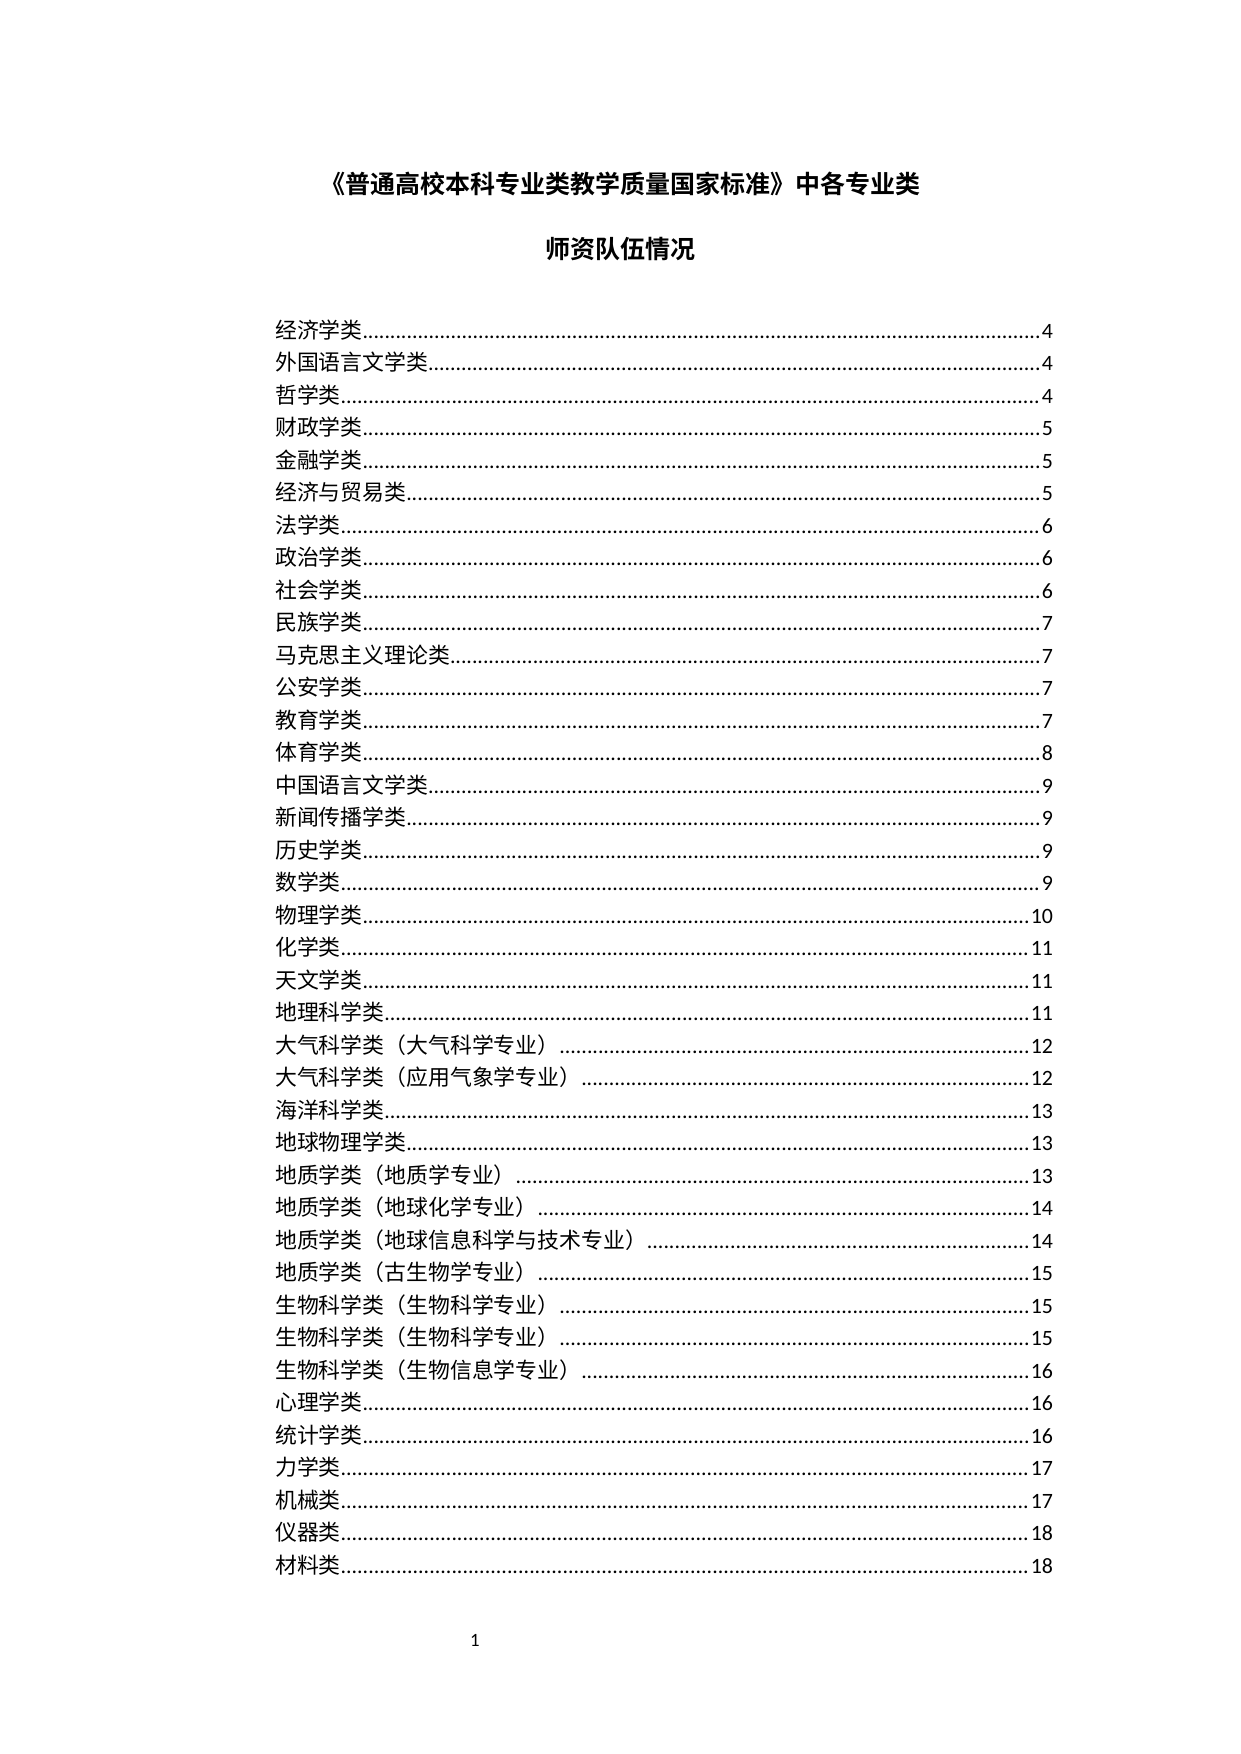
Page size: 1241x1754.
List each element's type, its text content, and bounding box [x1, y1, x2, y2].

text 马克思主义理论类 7 [275, 637, 1053, 670]
text 数学类 9 [275, 865, 1053, 897]
text 地球物理学类 13 [275, 1125, 1053, 1157]
subtitle 《普通高校本科专业类教学质量国家标准》中各专业类 [187, 150, 1053, 215]
text 大气科学类（应用气象学专业） 12 [275, 1060, 1053, 1092]
text 生物科学类（生物科学专业） 15 [275, 1320, 1053, 1352]
text 哲学类 4 [275, 377, 1053, 410]
text 社会学类 6 [275, 572, 1053, 605]
text 海洋科学类 13 [275, 1092, 1053, 1125]
text 地理科学类 11 [275, 995, 1053, 1027]
text 历史学类 9 [275, 832, 1053, 865]
text 机械类 17 [275, 1482, 1053, 1515]
text 经济与贸易类 5 [275, 475, 1053, 507]
text 化学类 11 [275, 930, 1053, 962]
text 仪器类 18 [275, 1515, 1053, 1547]
text 天文学类 11 [275, 962, 1053, 995]
text 体育学类 8 [275, 735, 1053, 767]
text 教育学类 7 [275, 702, 1053, 735]
text 经济学类 4 [275, 312, 1053, 345]
subtitle 师资队伍情况 [187, 215, 1053, 280]
text 地质学类（地质学专业） 13 [275, 1157, 1053, 1190]
text 新闻传播学类 9 [275, 800, 1053, 832]
text 公安学类 7 [275, 670, 1053, 702]
text 生物科学类（生物科学专业） 15 [275, 1287, 1053, 1320]
text 物理学类 10 [275, 897, 1053, 930]
text 中国语言文学类 9 [275, 767, 1053, 800]
text 法学类 6 [275, 507, 1053, 540]
text 政治学类 6 [275, 540, 1053, 572]
text 统计学类 16 [275, 1417, 1053, 1450]
text 力学类 17 [275, 1450, 1053, 1482]
text 地质学类（地球信息科学与技术专业） 14 [275, 1222, 1053, 1255]
text 地质学类（地球化学专业） 14 [275, 1190, 1053, 1222]
text 财政学类 5 [275, 410, 1053, 442]
text 外国语言文学类 4 [275, 345, 1053, 377]
text 地质学类（古生物学专业） 15 [275, 1255, 1053, 1287]
text 金融学类 5 [275, 442, 1053, 475]
text 生物科学类（生物信息学专业） 16 [275, 1352, 1053, 1385]
text 材料类 18 [275, 1547, 1053, 1580]
text 心理学类 16 [275, 1385, 1053, 1417]
text 大气科学类（大气科学专业） 12 [275, 1027, 1053, 1060]
text 民族学类 7 [275, 605, 1053, 637]
